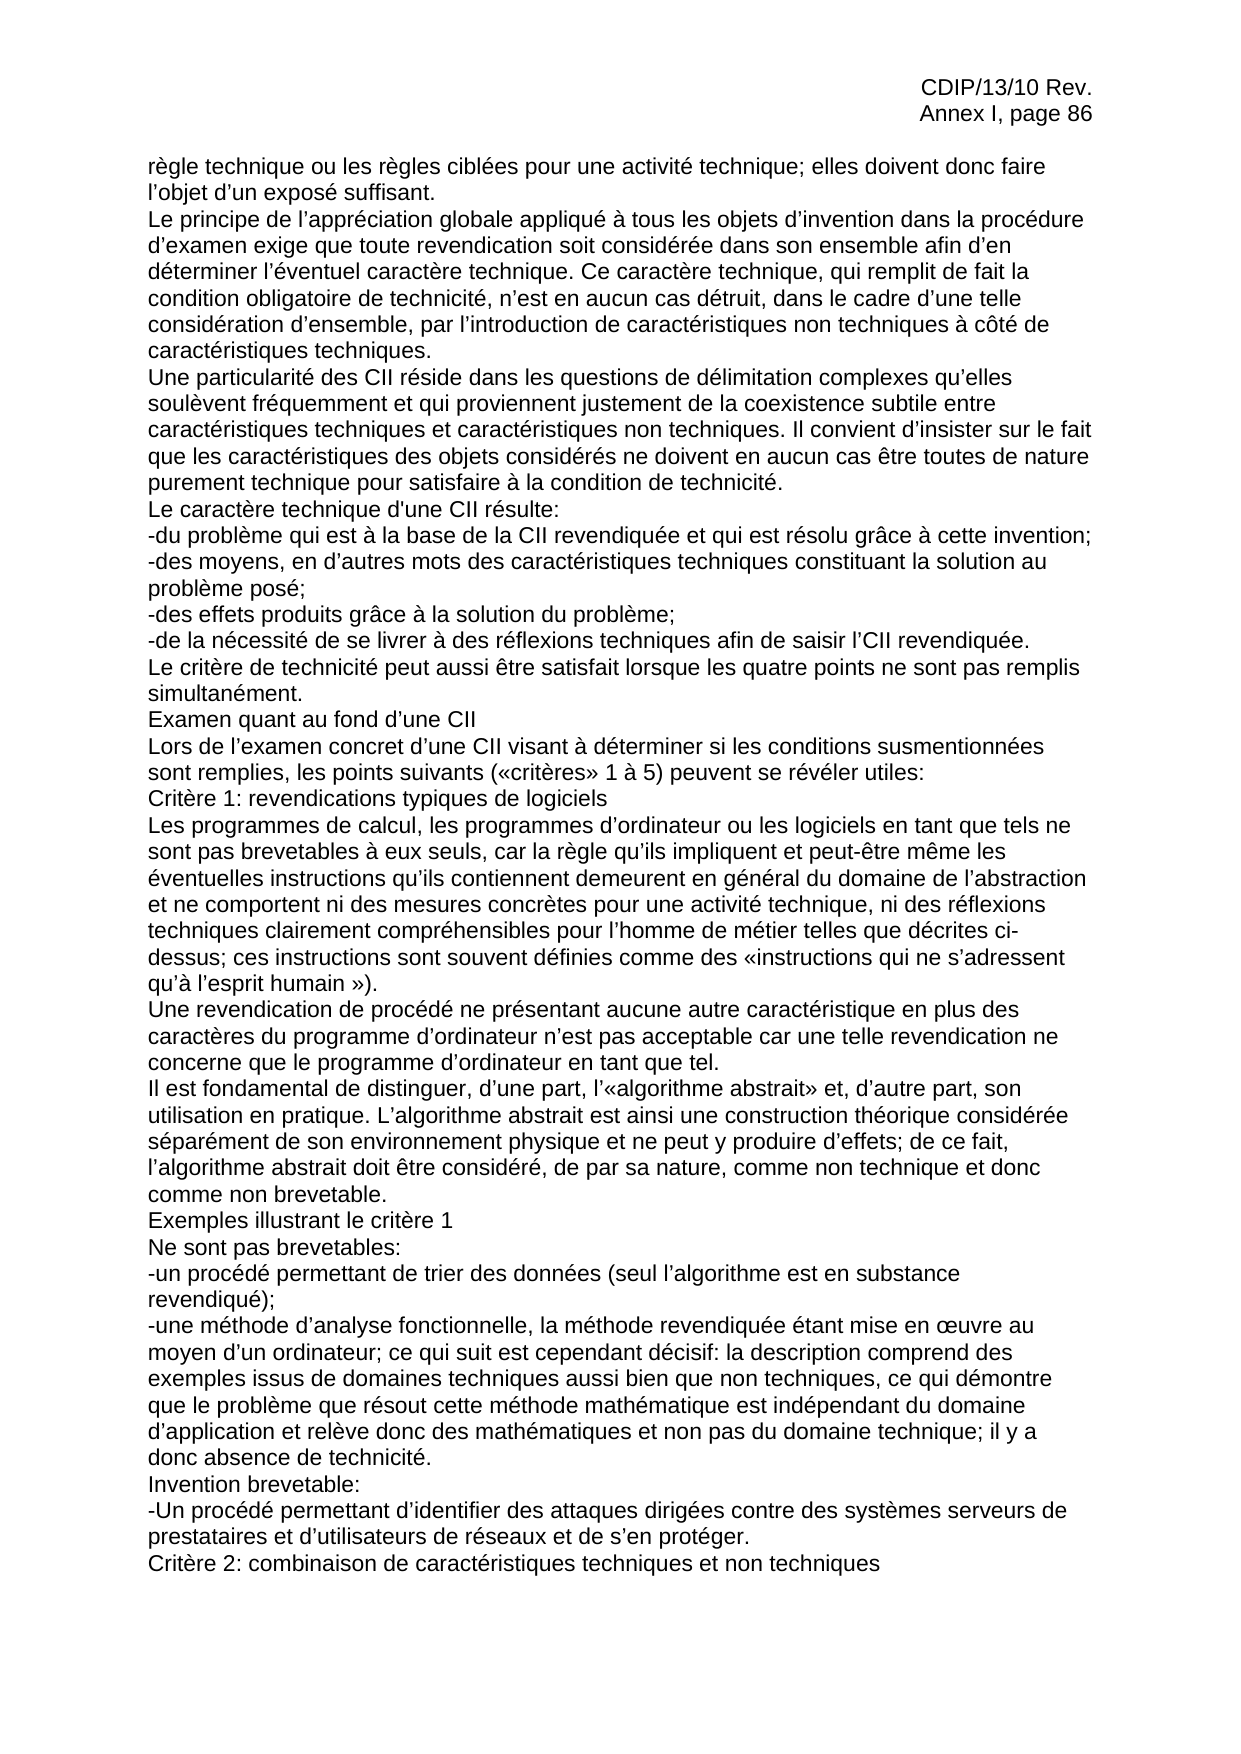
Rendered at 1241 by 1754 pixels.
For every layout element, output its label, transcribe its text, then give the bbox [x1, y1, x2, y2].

text Le critère de technicité peut aussi être satisfait lorsque les quatre points ne sont pas remplis simultanément. [148, 654, 1093, 706]
text Exemples illustrant le critère 1 [148, 1207, 1093, 1233]
text Il est fondamental de distinguer, d’une part, l’«algorithme abstrait» et, d’autre part, son utilisation en pratique. L’algorithme abstrait est ainsi une construction théorique considérée séparément de son environnement physique et ne peut y produire d’effets; de ce fait, l’algorithme abstrait doit être considéré, de par sa nature, comme non technique et donc comme non brevetable. [148, 1075, 1093, 1207]
text Critère 2: combinaison de caractéristiques techniques et non techniques [148, 1550, 1093, 1576]
text Critère 1: revendications typiques de logiciels [148, 785, 1093, 812]
text -de la nécessité de se livrer à des réflexions techniques afin de saisir l’CII revendiquée. [148, 627, 1093, 654]
text -des effets produits grâce à la solution du problème; [148, 601, 1093, 627]
text Le principe de l’appréciation globale appliqué à tous les objets d’invention dans la procédure d’examen exige que toute revendication soit considérée dans son ensemble afin d’en déterminer l’éventuel caractère technique. Ce caractère technique, qui remplit de fait la condition obligatoire de technicité, n’est en aucun cas détruit, dans le cadre d’une telle considération d’ensemble, par l’introduction de caractéristiques non techniques à côté de caractéristiques techniques. [148, 206, 1093, 364]
text Le caractère technique d'une CII résulte: [148, 496, 1093, 522]
text -des moyens, en d’autres mots des caractéristiques techniques constituant la solution au problème posé; [148, 548, 1093, 601]
text Ne sont pas brevetables: [148, 1233, 1093, 1260]
text -du problème qui est à la base de la CII revendiquée et qui est résolu grâce à cette invention; [148, 522, 1093, 548]
text -un procédé permettant de trier des données (seul l’algorithme est en substance revendiqué); [148, 1260, 1093, 1312]
text -une méthode d’analyse fonctionnelle, la méthode revendiquée étant mise en œuvre au moyen d’un ordinateur; ce qui suit est cependant décisif: la description comprend des exemples issus de domaines techniques aussi bien que non techniques, ce qui démontre que le problème que résout cette méthode mathématique est indépendant du domaine d’application et relève donc des mathématiques et non pas du domaine technique; il y a donc absence de technicité. [148, 1312, 1093, 1471]
text Lors de l’examen concret d’une CII visant à déterminer si les conditions susmentionnées sont remplies, les points suivants («critères» 1 à 5) peuvent se révéler utiles: [148, 733, 1093, 785]
text Une revendication de procédé ne présentant aucune autre caractéristique en plus des caractères du programme d’ordinateur n’est pas acceptable car une telle revendication ne concerne que le programme d’ordinateur en tant que tel. [148, 996, 1093, 1075]
text Les programmes de calcul, les programmes d’ordinateur ou les logiciels en tant que tels ne sont pas brevetables à eux seuls, car la règle qu’ils impliquent et peut-être même les éventuelles instructions qu’ils contiennent demeurent en général du domaine de l’abstraction et ne comportent ni des mesures concrètes pour une activité technique, ni des réflexions techniques clairement compréhensibles pour l’homme de métier telles que décrites ci-dessus; ces instructions sont souvent définies comme des «instructions qui ne s’adressent qu’à l’esprit humain »). [148, 812, 1093, 996]
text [148, 153, 1093, 206]
text Examen quant au fond d’une CII [148, 706, 1093, 733]
text Invention brevetable: [148, 1471, 1093, 1497]
text -Un procédé permettant d’identifier des attaques dirigées contre des systèmes serveurs de prestataires et d’utilisateurs de réseaux et de s’en protéger. [148, 1497, 1093, 1550]
text Une particularité des CII réside dans les questions de délimitation complexes qu’elles soulèvent fréquemment et qui proviennent justement de la coexistence subtile entre caractéristiques techniques et caractéristiques non techniques. Il convient d’insister sur le fait que les caractéristiques des objets considérés ne doivent en aucun cas être toutes de nature purement technique pour satisfaire à la condition de technicité. [148, 364, 1093, 496]
